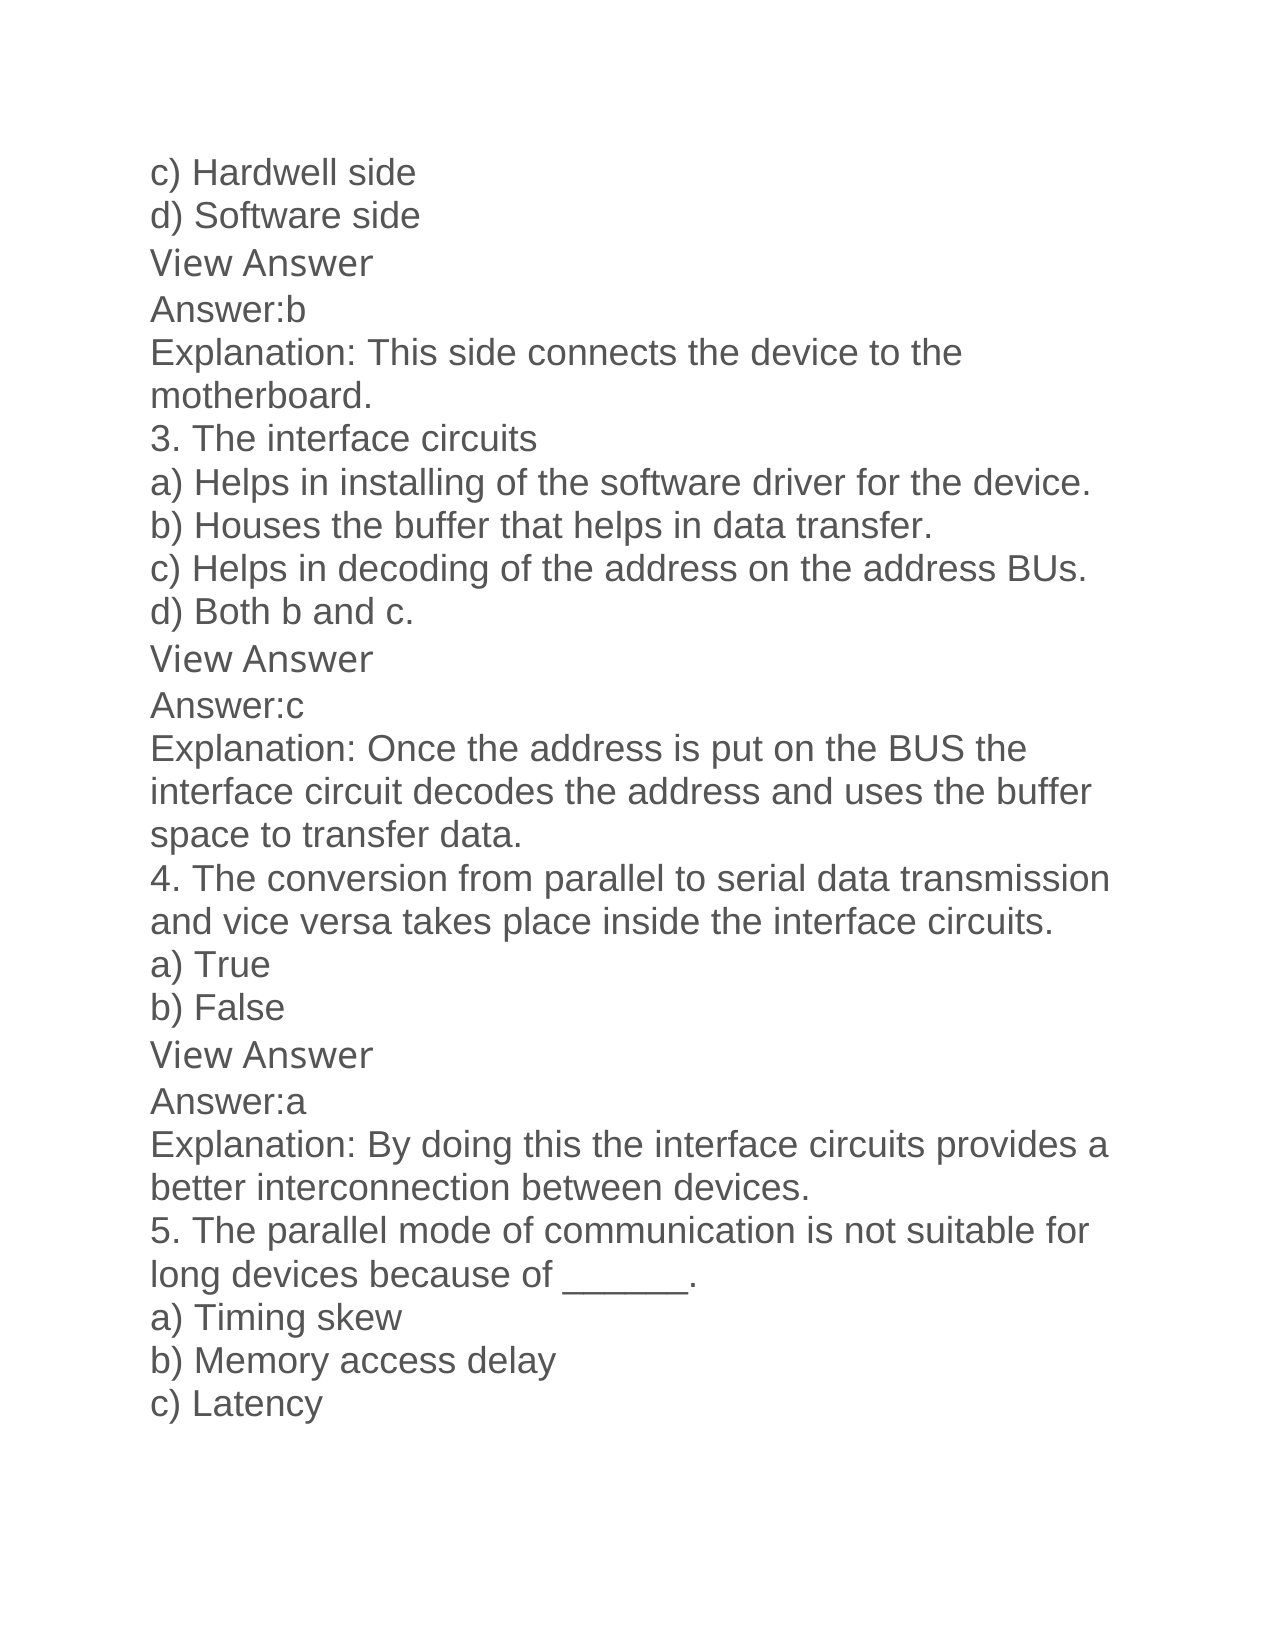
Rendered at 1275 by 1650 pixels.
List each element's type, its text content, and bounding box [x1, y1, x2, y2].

text Answer:c Explanation: Once the address is put on the BUS the interface circuit decodes the address and uses the buffer space to transfer data. [150, 683, 1125, 856]
text 4. The conversion from parallel to serial data transmission and vice versa takes place inside the interface circuits. a) True b) False View Answer [150, 856, 1125, 1079]
text Answer:a Explanation: By doing this the interface circuits provides a better interconnection between devices. [150, 1079, 1125, 1209]
text 3. The interface circuits a) Helps in installing of the software driver for the device. b) Houses the buffer that helps in data transfer. c) Helps in decoding of the address on the address BUs. d) Both b and c. View Answer [150, 417, 1125, 683]
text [150, 1209, 1125, 1424]
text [150, 150, 1125, 287]
text Answer:b Explanation: This side connects the device to the motherboard. [150, 287, 1125, 417]
